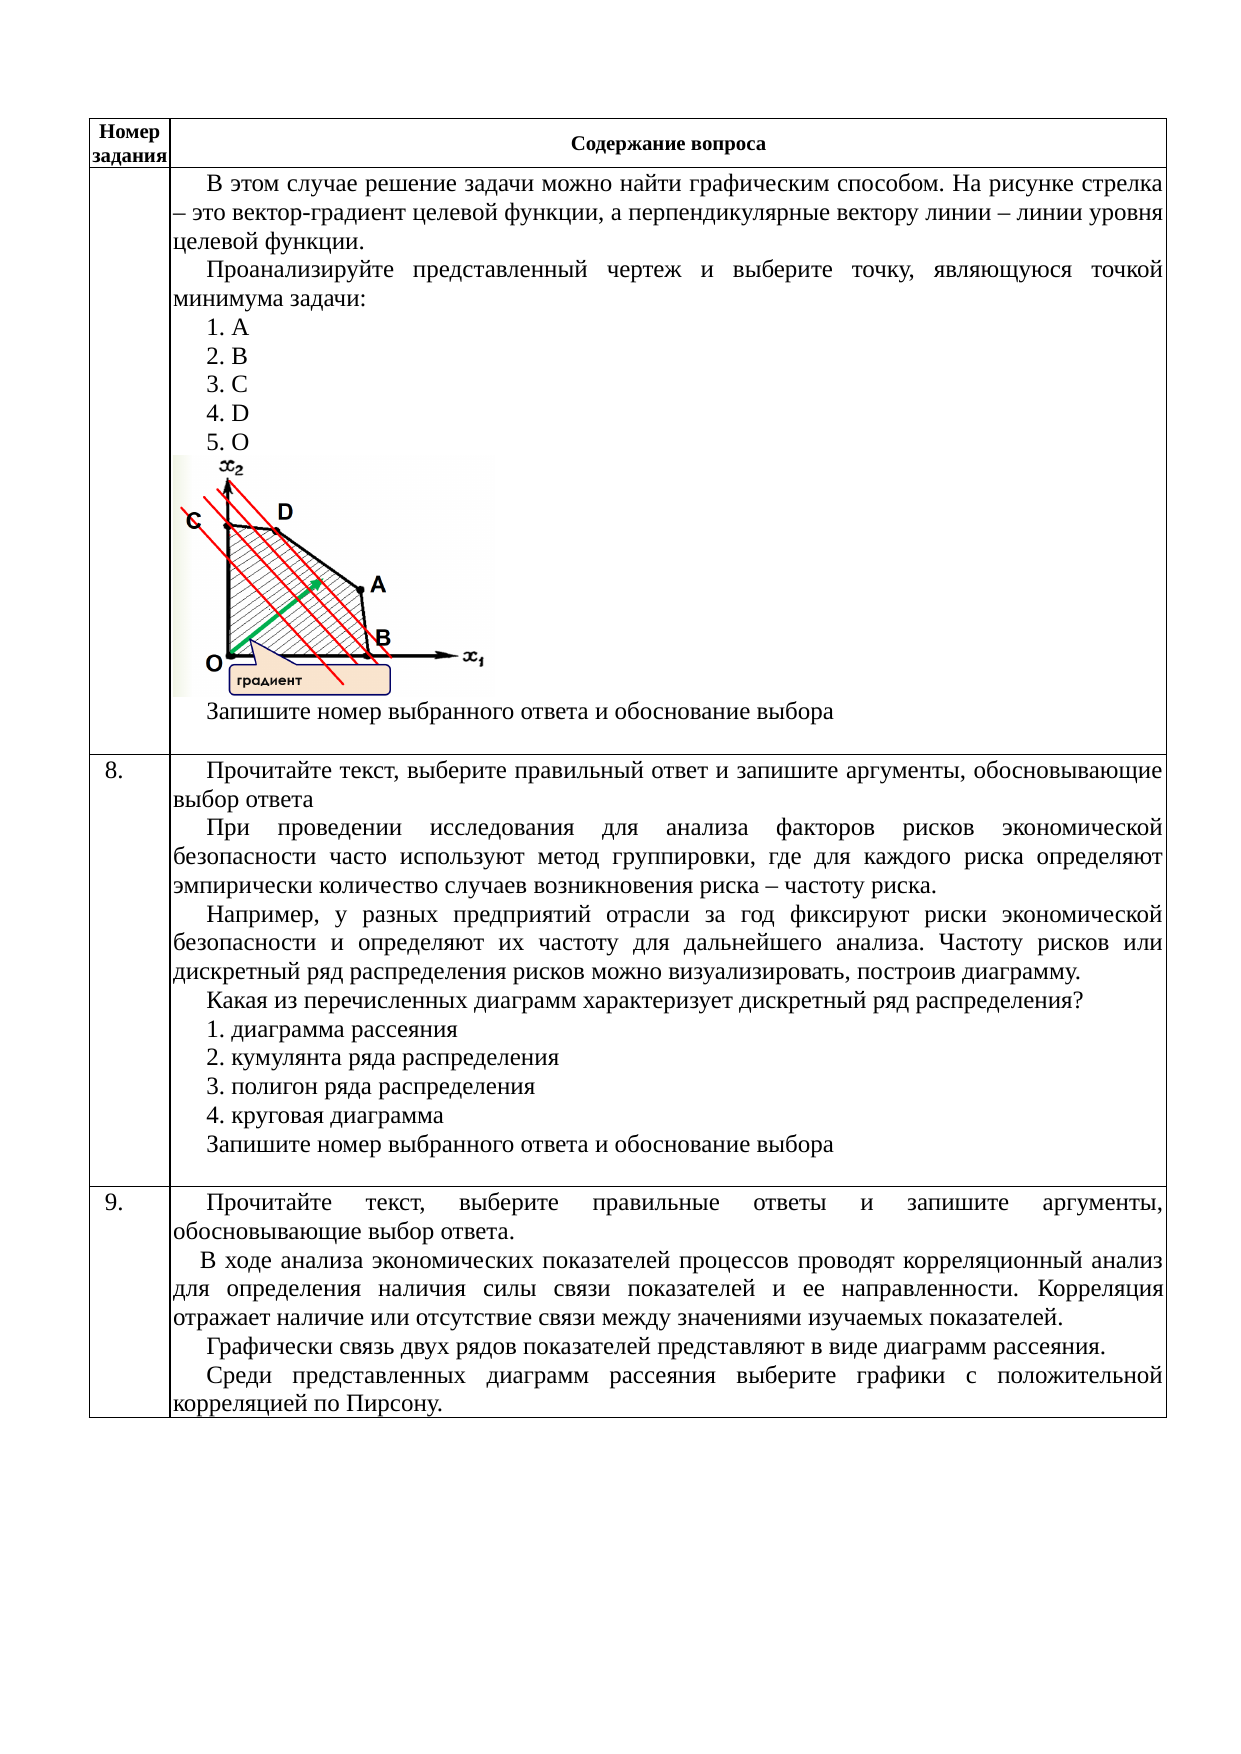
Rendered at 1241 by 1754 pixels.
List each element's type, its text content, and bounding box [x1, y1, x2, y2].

table_header Номер задания [90, 119, 169, 167]
table_cell [90, 755, 169, 1186]
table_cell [171, 1187, 1166, 1417]
picture [172, 455, 495, 697]
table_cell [171, 168, 1166, 754]
table_cell [90, 168, 169, 754]
table_cell Прочитайте текст, выберите правильный ответ и запишите аргументы, обосновывающие выбор ответа При проведении исследования для анализа факторов рисков экономической безопасности часто используют метод группировки, где для каждого риска определяют эмпирически количество случаев возникновения риска – частоту риска. Например, у разных предприятий отрасли за год фиксируют риски экономической безопасности и определяют их частоту для дальнейшего анализа. Частоту рисков или дискретный ряд распределения рисков можно визуализировать, построив диаграмму. Какая из перечисленных диаграмм характеризует дискретный ряд распределения? 1. диаграмма рассеяния 2. кумулянта ряда распределения 3. полигон ряда распределения 4. круговая диаграмма Запишите номер выбранного ответа и обоснование выбора [171, 755, 1166, 1186]
table_header Содержание вопроса [171, 119, 1166, 167]
table_cell [90, 1187, 169, 1417]
